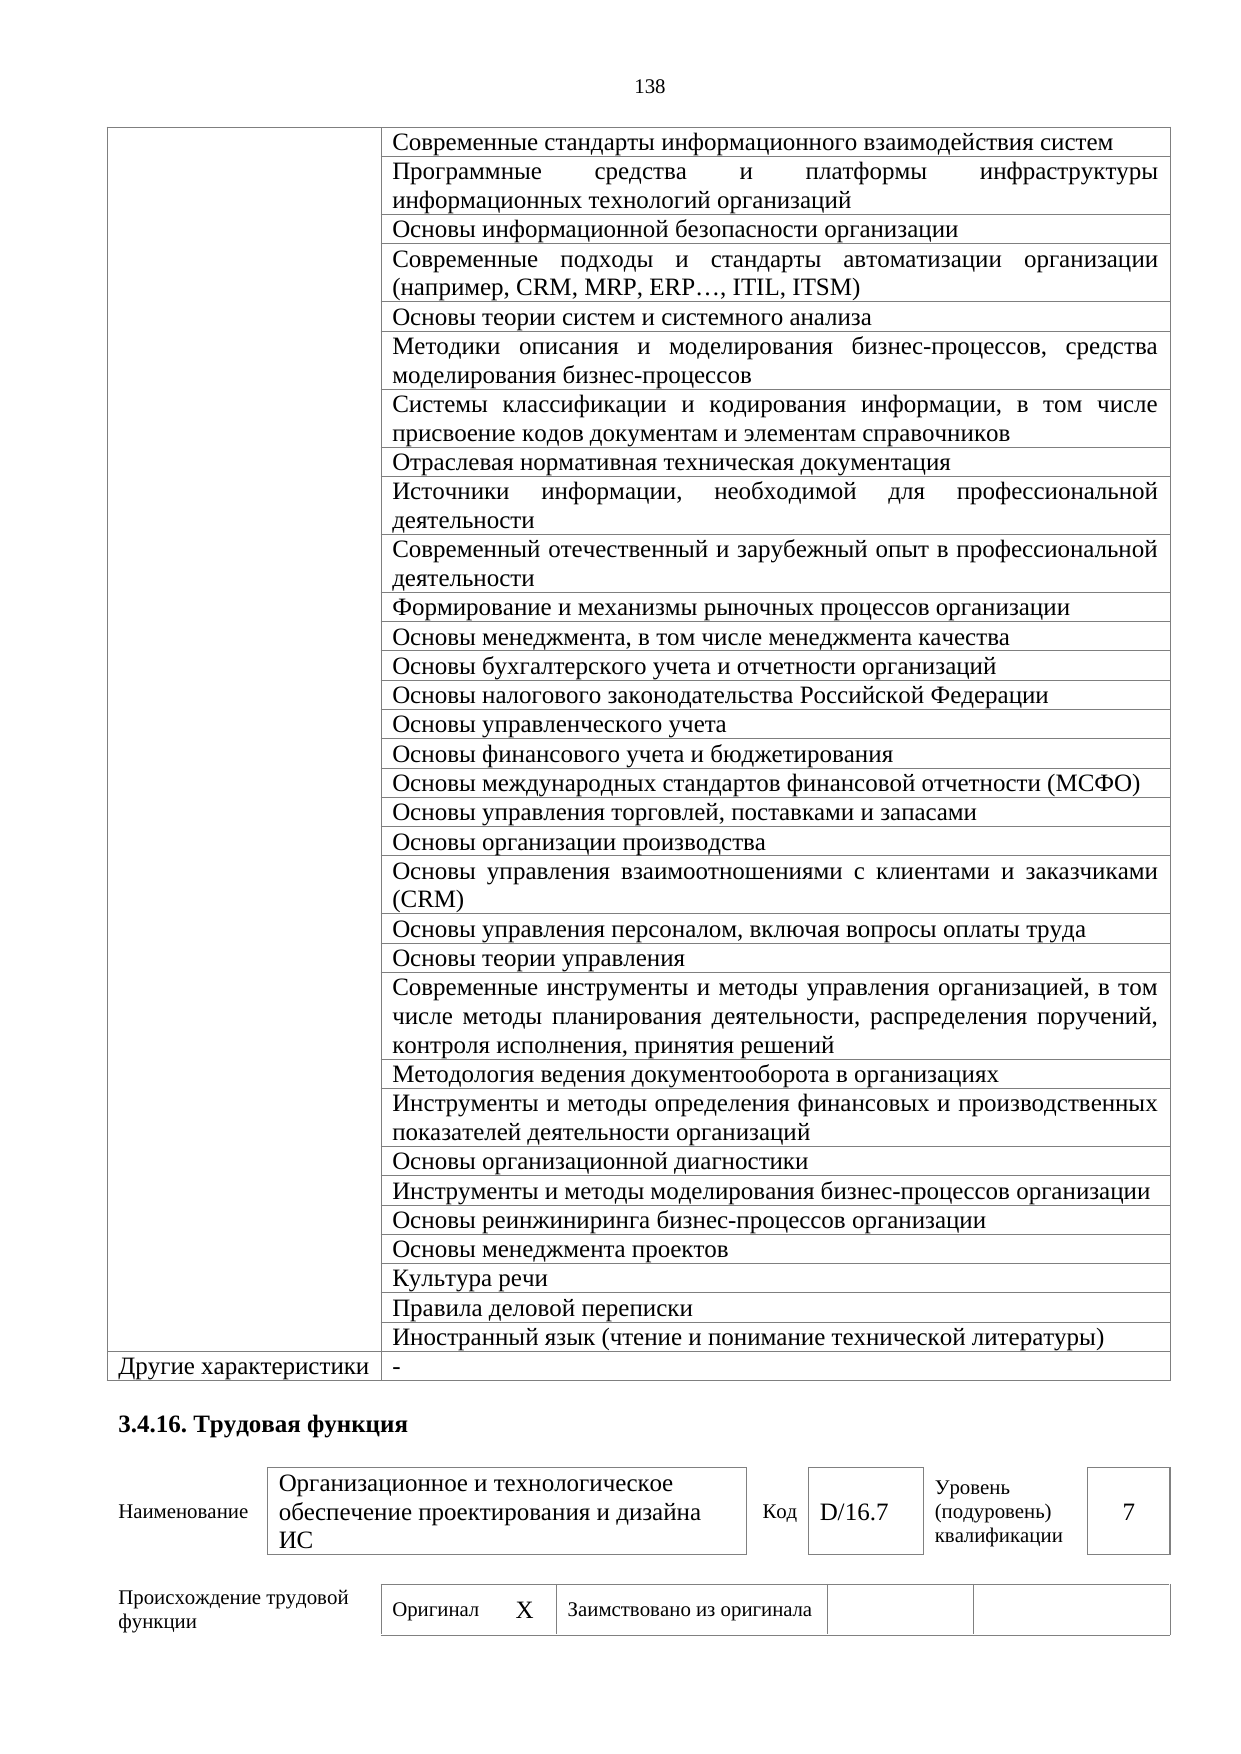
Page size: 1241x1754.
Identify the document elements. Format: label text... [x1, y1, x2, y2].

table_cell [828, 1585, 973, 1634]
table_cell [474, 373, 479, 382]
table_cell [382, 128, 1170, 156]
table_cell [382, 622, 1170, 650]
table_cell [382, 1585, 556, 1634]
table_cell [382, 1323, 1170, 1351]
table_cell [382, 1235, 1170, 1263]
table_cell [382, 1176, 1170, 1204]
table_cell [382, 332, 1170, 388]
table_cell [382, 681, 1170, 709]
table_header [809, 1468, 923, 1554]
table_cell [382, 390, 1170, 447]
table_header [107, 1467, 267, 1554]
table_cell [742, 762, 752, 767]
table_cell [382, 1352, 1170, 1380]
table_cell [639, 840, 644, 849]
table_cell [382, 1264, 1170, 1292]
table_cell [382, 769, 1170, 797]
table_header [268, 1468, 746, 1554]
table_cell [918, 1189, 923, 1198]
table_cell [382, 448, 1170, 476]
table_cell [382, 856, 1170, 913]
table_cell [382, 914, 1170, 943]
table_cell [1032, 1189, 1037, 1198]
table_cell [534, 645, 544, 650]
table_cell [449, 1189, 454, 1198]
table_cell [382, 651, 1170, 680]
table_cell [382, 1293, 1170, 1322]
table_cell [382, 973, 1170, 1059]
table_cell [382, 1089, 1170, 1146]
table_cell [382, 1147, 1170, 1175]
subtitle 3.4.16. Трудовая функция [118, 1409, 1181, 1438]
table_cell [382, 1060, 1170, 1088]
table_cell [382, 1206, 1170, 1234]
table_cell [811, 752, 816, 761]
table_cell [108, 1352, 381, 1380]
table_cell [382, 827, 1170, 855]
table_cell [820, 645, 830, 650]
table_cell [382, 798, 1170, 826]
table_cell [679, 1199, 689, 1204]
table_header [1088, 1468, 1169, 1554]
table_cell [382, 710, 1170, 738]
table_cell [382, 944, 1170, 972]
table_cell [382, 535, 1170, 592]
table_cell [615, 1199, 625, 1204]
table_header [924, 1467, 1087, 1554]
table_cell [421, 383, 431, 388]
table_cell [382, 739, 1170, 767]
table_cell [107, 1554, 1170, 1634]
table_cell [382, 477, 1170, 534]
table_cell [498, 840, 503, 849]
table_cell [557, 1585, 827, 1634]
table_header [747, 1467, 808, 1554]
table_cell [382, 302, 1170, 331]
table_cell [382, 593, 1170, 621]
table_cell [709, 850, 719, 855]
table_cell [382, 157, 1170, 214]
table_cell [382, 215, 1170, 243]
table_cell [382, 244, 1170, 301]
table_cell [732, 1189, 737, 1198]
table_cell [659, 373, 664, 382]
